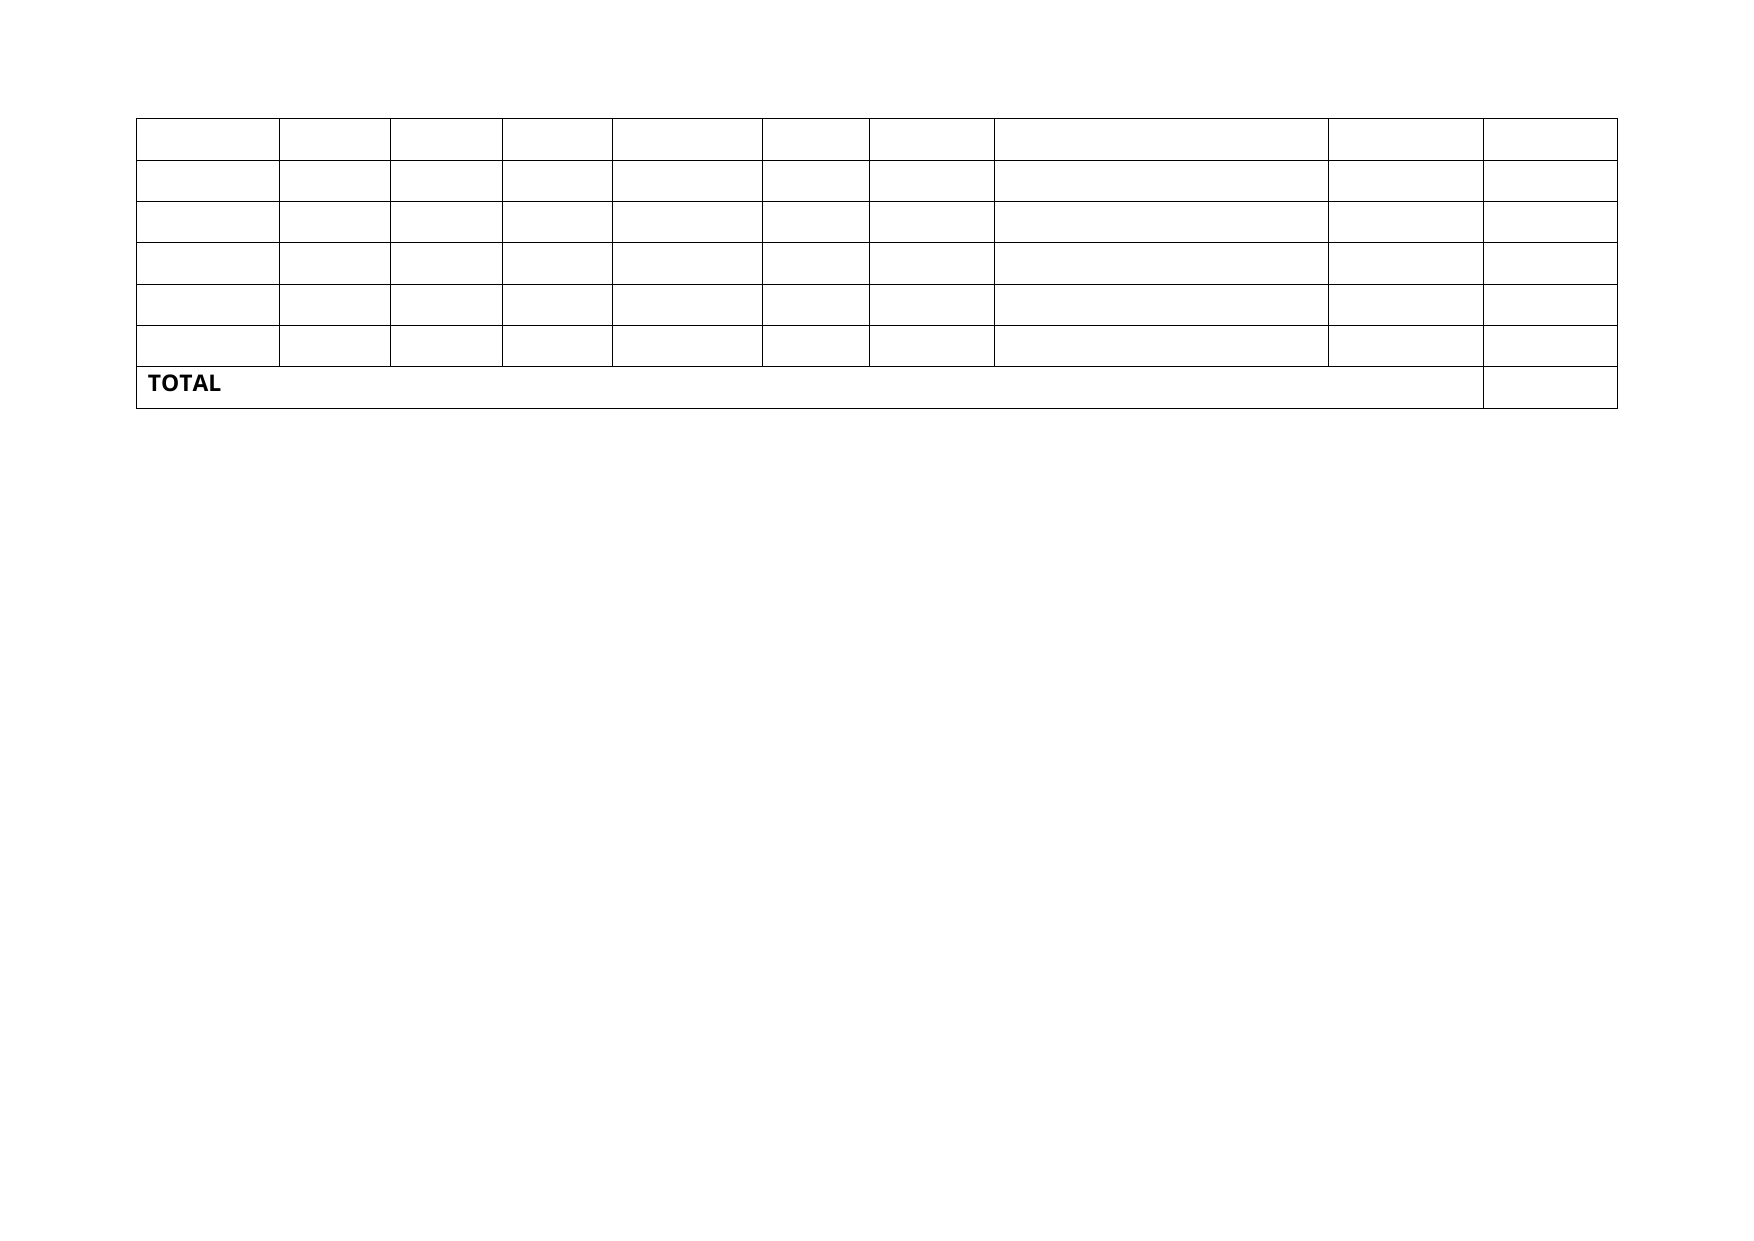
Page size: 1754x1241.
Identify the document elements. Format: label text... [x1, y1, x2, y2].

table_cell [137, 326, 279, 366]
table_cell [613, 285, 762, 325]
table_cell [280, 326, 390, 366]
table_cell [1484, 243, 1617, 283]
table_cell [391, 202, 502, 242]
table_cell [503, 119, 612, 159]
table_cell [137, 285, 279, 325]
table_cell [995, 161, 1328, 201]
table_cell [995, 202, 1328, 242]
table_cell [503, 285, 612, 325]
table_cell [613, 161, 762, 201]
table_cell [763, 326, 869, 366]
table_cell [1329, 202, 1483, 242]
table_cell [613, 326, 762, 366]
table_cell [280, 243, 390, 283]
table_cell [137, 202, 279, 242]
table_cell [995, 326, 1328, 366]
table_cell [137, 243, 279, 283]
table_cell [613, 202, 762, 242]
table_cell [280, 285, 390, 325]
table_cell [391, 119, 502, 159]
table_cell [1484, 285, 1617, 325]
table_cell [763, 285, 869, 325]
table_cell [137, 119, 279, 159]
table_cell [995, 119, 1328, 159]
table_cell [870, 161, 994, 201]
table_cell [870, 202, 994, 242]
table_cell [391, 326, 502, 366]
table_cell [1329, 285, 1483, 325]
table_cell [870, 119, 994, 159]
table_cell [870, 243, 994, 283]
table_cell [763, 202, 869, 242]
table_cell [1484, 202, 1617, 242]
table_cell [763, 161, 869, 201]
table_cell [1484, 326, 1617, 366]
table_cell [1329, 161, 1483, 201]
table_cell [280, 119, 390, 159]
table_cell [503, 202, 612, 242]
table_cell [1484, 367, 1617, 408]
table_cell [280, 202, 390, 242]
table_cell [763, 243, 869, 283]
table_cell [995, 285, 1328, 325]
table_cell [391, 243, 502, 283]
table_cell TOTAL [137, 367, 1483, 408]
table_cell [1329, 326, 1483, 366]
table_cell [391, 285, 502, 325]
table_cell [503, 326, 612, 366]
table_cell [613, 243, 762, 283]
table_cell [870, 326, 994, 366]
table_cell [503, 161, 612, 201]
table_cell [870, 285, 994, 325]
table_cell [280, 161, 390, 201]
table_cell [1329, 243, 1483, 283]
table_cell [1329, 119, 1483, 159]
table_cell [995, 243, 1328, 283]
table_cell [763, 119, 869, 159]
table_cell [1484, 161, 1617, 201]
table_cell [391, 161, 502, 201]
table_cell [503, 243, 612, 283]
table_cell [137, 161, 279, 201]
table_cell [1484, 119, 1617, 159]
table_cell [613, 119, 762, 159]
